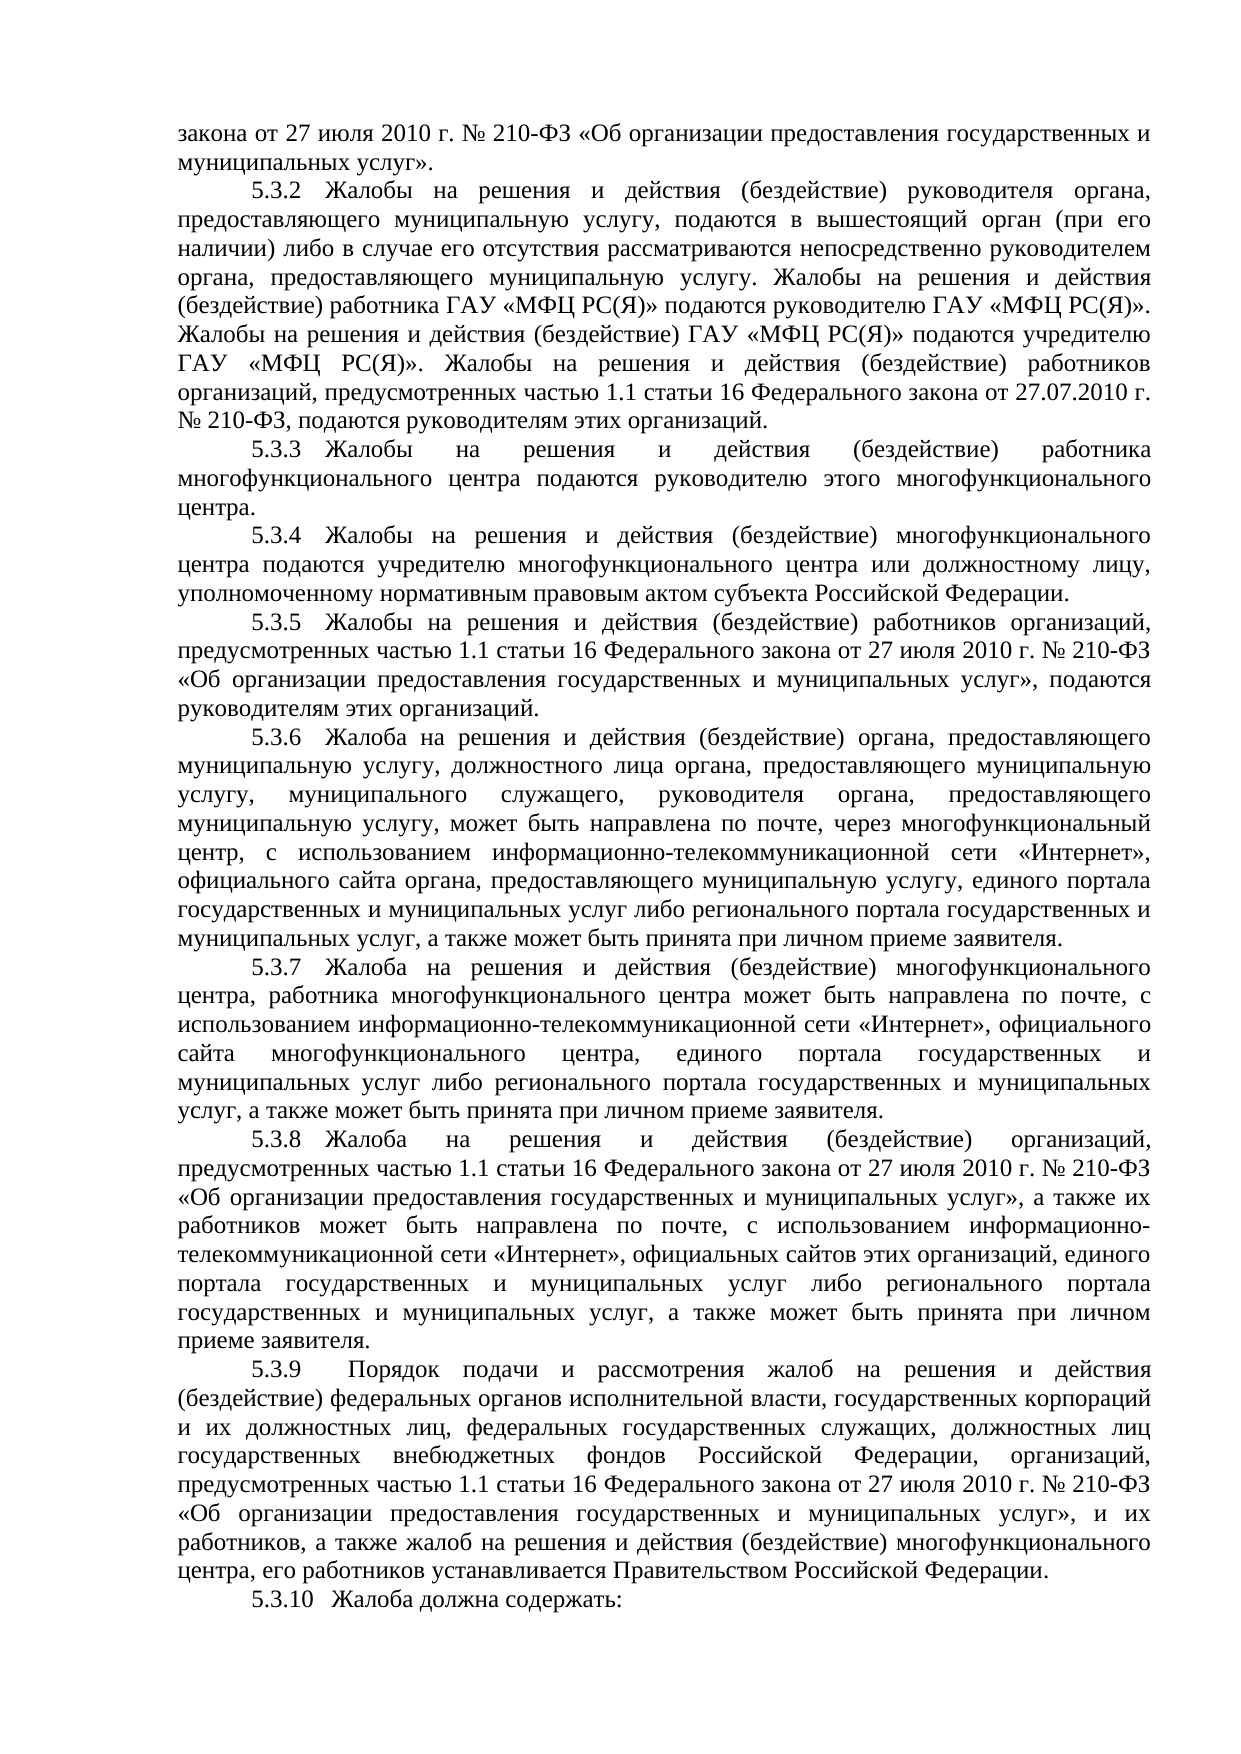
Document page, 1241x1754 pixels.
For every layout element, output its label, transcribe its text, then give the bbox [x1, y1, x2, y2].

list Жалоба на решения и действия (бездействие) многофункционального центра, работника многофункционального центра может быть направлена по почте, с использованием информационно-телекоммуникационной сети «Интернет», официального сайта многофункционального центра, единого портала государственных и муниципальных услуг либо регионального портала государственных и муниципальных услуг, а также может быть принята при личном приеме заявителя. [177, 952, 1152, 1124]
list Жалобы на решения и действия (бездействие) работника многофункционального центра подаются руководителю этого многофункционального центра. [177, 434, 1152, 521]
list Жалоба на решения и действия (бездействие) органа, предоставляющего муниципальную услугу, должностного лица органа, предоставляющего муниципальную услугу, муниципального служащего, руководителя органа, предоставляющего муниципальную услугу, может быть направлена по почте, через многофункциональный центр, с использованием информационно-телекоммуникационной сети «Интернет», официального сайта органа, предоставляющего муниципальную услугу, единого портала государственных и муниципальных услуг либо регионального портала государственных и муниципальных услуг, а также может быть принята при личном приеме заявителя. [177, 722, 1152, 952]
list Жалобы на решения и действия (бездействие) руководителя органа, предоставляющего муниципальную услугу, подаются в вышестоящий орган (при его наличии) либо в случае его отсутствия рассматриваются непосредственно руководителем органа, предоставляющего муниципальную услугу. Жалобы на решения и действия (бездействие) работника ГАУ «МФЦ РС(Я)» подаются руководителю ГАУ «МФЦ РС(Я)». Жалобы на решения и действия (бездействие) ГАУ «МФЦ РС(Я)» подаются учредителю ГАУ «МФЦ РС(Я)». Жалобы на решения и действия (бездействие) работников организаций, предусмотренных частью 1.1 статьи 16 Федерального закона от 27.07.2010 г. № 210-ФЗ, подаются руководителям этих организаций. [177, 176, 1152, 434]
list Жалоба должна содержать: [177, 1584, 1152, 1613]
list Порядок подачи и рассмотрения жалоб на решения и действия (бездействие) федеральных органов исполнительной власти, государственных корпораций и их должностных лиц, федеральных государственных служащих, должностных лиц государственных внебюджетных фондов Российской Федерации, организаций, предусмотренных частью 1.1 статьи 16 Федерального закона от 27 июля 2010 г. № 210-ФЗ «Об организации предоставления государственных и муниципальных услуг», и их работников, а также жалоб на решения и действия (бездействие) многофункционального центра, его работников устанавливается Правительством Российской Федерации. [177, 1354, 1152, 1584]
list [177, 118, 1152, 176]
list Жалоба на решения и действия (бездействие) организаций, предусмотренных частью 1.1 статьи 16 Федерального закона от 27 июля 2010 г. № 210-ФЗ «Об организации предоставления государственных и муниципальных услуг», а также их работников может быть направлена по почте, с использованием информационно-телекоммуникационной сети «Интернет», официальных сайтов этих организаций, единого портала государственных и муниципальных услуг либо регионального портала государственных и муниципальных услуг, а также может быть принята при личном приеме заявителя. [177, 1124, 1152, 1354]
list Жалобы на решения и действия (бездействие) многофункционального центра подаются учредителю многофункционального центра или должностному лицу, уполномоченному нормативным правовым актом субъекта Российской Федерации. [177, 521, 1152, 607]
list Жалобы на решения и действия (бездействие) работников организаций, предусмотренных частью 1.1 статьи 16 Федерального закона от 27 июля 2010 г. № 210-ФЗ «Об организации предоставления государственных и муниципальных услуг», подаются руководителям этих организаций. [177, 607, 1152, 722]
